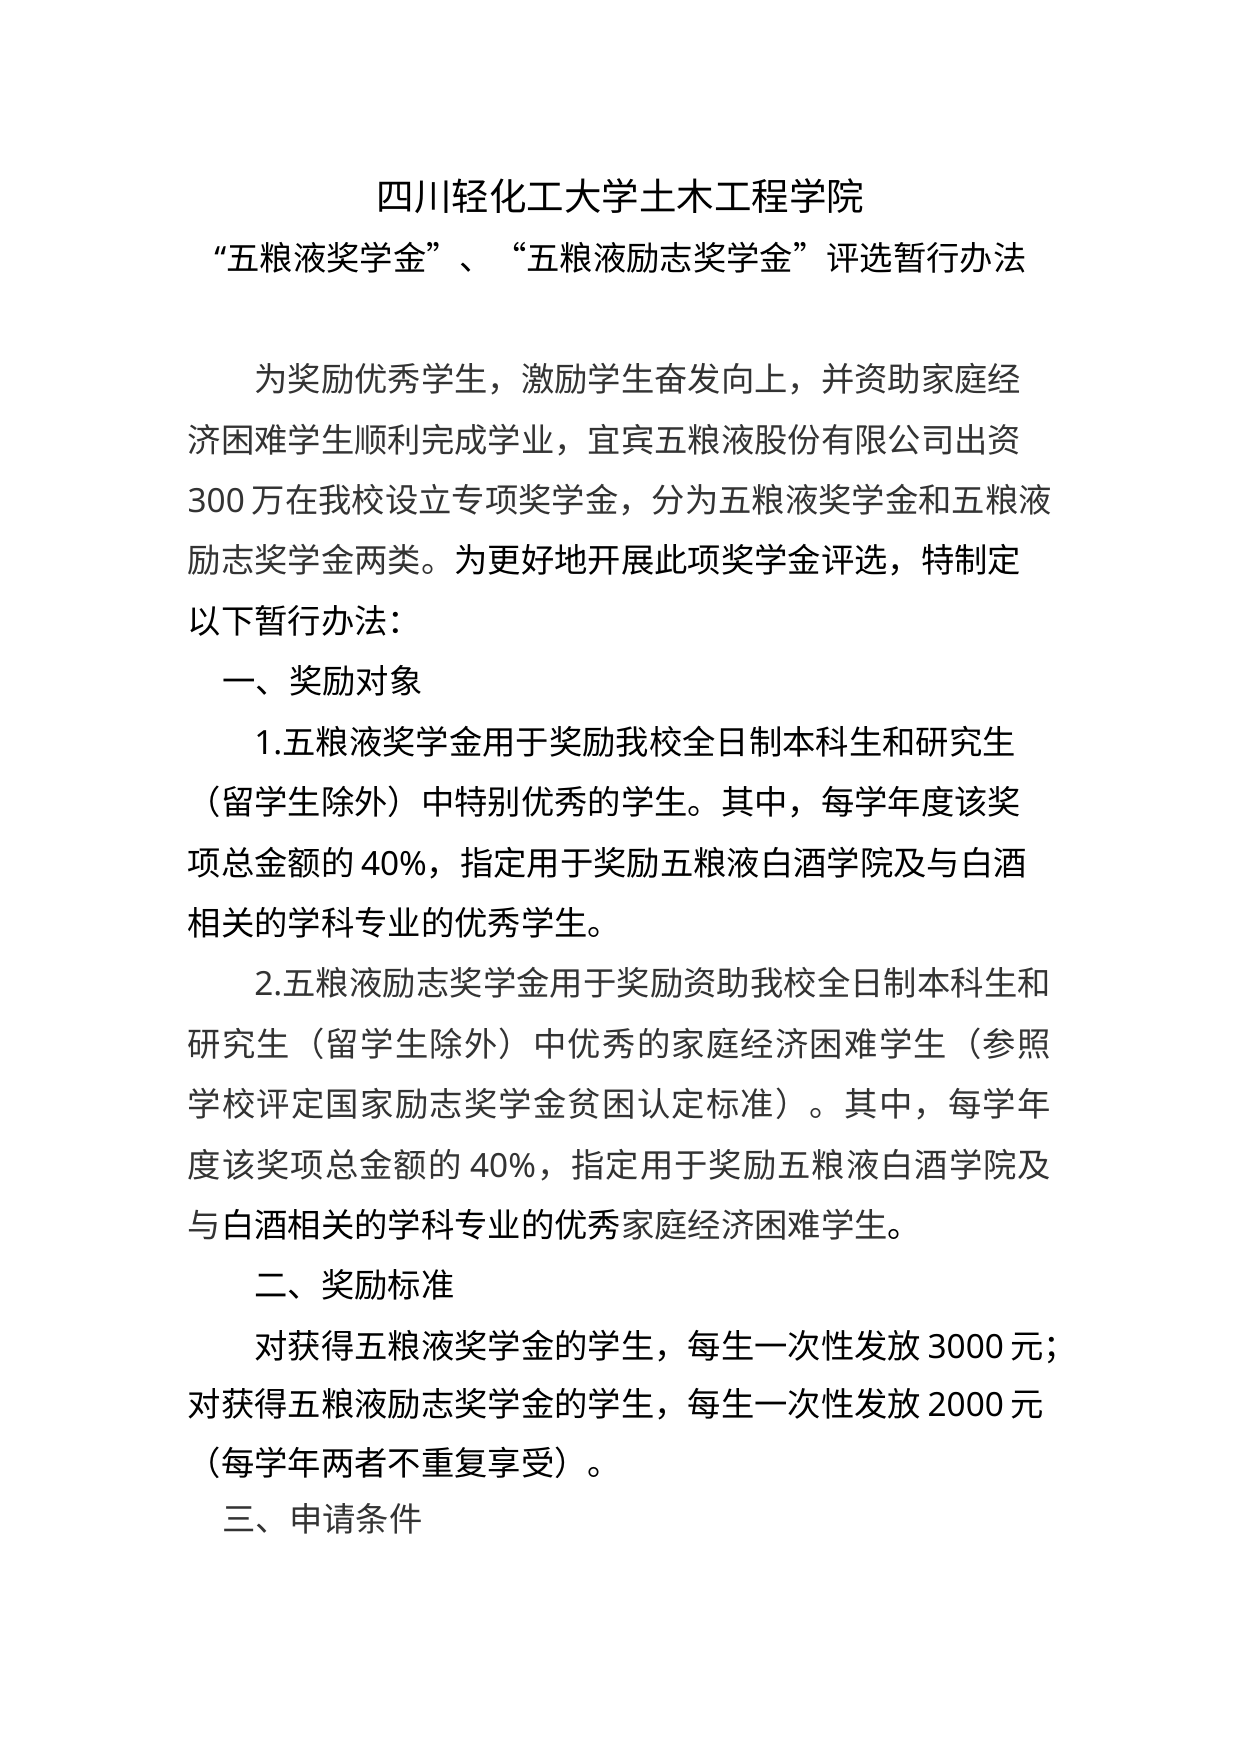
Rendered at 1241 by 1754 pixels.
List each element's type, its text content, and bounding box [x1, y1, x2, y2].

text “五粮液奖学金”、“五粮液励志奖学金”评选暂行办法 [187, 222, 1053, 283]
text 1.五粮液奖学金用于奖励我校全日制本科生和研究生（留学生除外）中特别优秀的学生。其中，每学年度该奖项总金额的40%，指定用于奖励五粮液白酒学院及与白酒相关的学科专业的优秀学生。 [187, 706, 1053, 947]
text 二、奖励标准 [187, 1249, 1053, 1310]
text 2.五粮液励志奖学金用于奖励资助我校全日制本科生和研究生（留学生除外）中优秀的家庭经济困难学生（参照学校评定国家励志奖学金贫困认定标准）。其中，每学年度该奖项总金额的40%，指定用于奖励五粮液白酒学院及与白酒相关的学科专业的优秀家庭经济困难学生。 [187, 947, 1053, 1249]
text 为奖励优秀学生，激励学生奋发向上，并资助家庭经济困难学生顺利完成学业，宜宾五粮液股份有限公司出资300万在我校设立专项奖学金，分为五粮液奖学金和五粮液励志奖学金两类。为更好地开展此项奖学金评选，特制定以下暂行办法： [187, 343, 1053, 645]
text 四川轻化工大学土木工程学院 [187, 162, 1053, 222]
text 一、奖励对象 [187, 645, 1053, 706]
text 对获得五粮液奖学金的学生，每生一次性发放3000元；对获得五粮液励志奖学金的学生，每生一次性发放2000元（每学年两者不重复享受）。 [187, 1310, 1053, 1485]
text 三、申请条件 [187, 1485, 1053, 1550]
